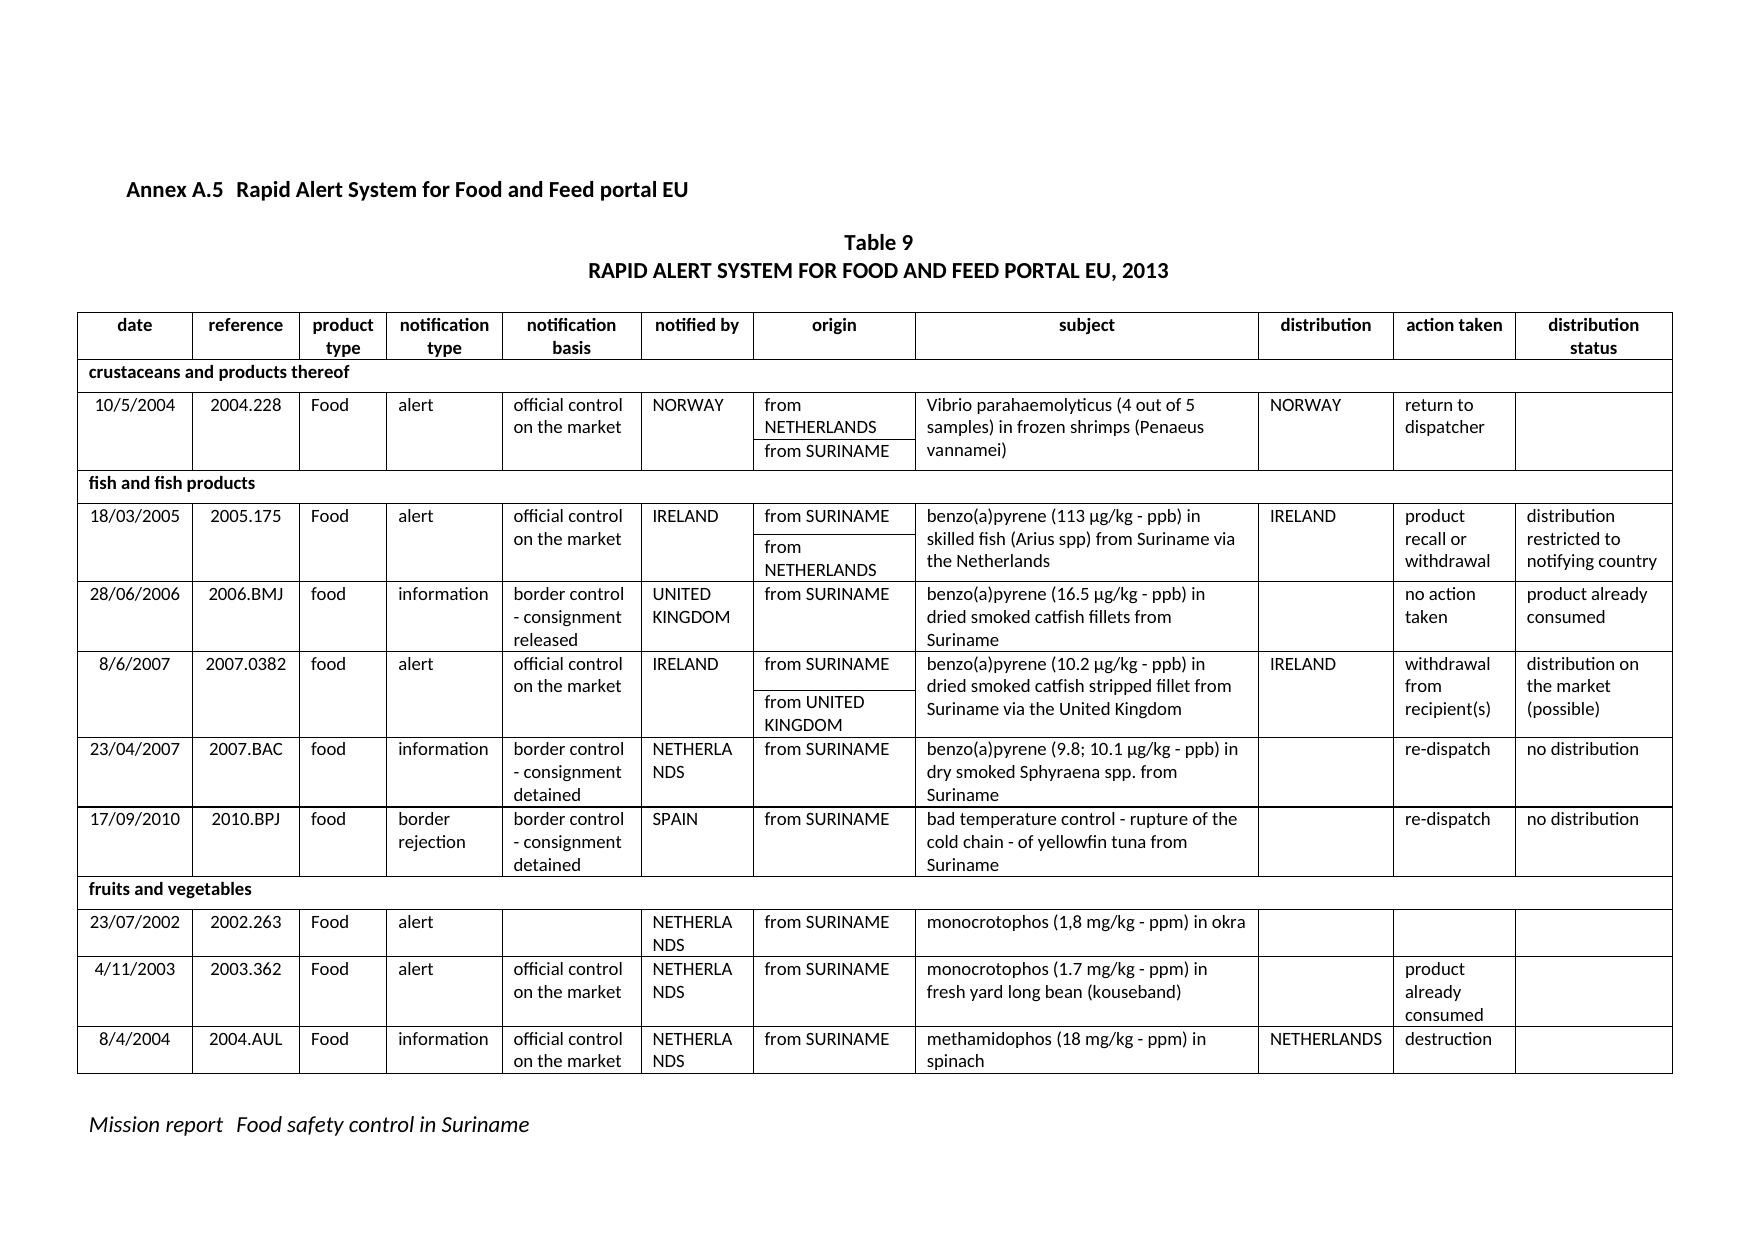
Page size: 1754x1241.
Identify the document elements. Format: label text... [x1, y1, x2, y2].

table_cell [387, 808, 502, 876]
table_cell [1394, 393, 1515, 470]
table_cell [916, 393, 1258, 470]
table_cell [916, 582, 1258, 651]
text Table 9 [89, 228, 1668, 256]
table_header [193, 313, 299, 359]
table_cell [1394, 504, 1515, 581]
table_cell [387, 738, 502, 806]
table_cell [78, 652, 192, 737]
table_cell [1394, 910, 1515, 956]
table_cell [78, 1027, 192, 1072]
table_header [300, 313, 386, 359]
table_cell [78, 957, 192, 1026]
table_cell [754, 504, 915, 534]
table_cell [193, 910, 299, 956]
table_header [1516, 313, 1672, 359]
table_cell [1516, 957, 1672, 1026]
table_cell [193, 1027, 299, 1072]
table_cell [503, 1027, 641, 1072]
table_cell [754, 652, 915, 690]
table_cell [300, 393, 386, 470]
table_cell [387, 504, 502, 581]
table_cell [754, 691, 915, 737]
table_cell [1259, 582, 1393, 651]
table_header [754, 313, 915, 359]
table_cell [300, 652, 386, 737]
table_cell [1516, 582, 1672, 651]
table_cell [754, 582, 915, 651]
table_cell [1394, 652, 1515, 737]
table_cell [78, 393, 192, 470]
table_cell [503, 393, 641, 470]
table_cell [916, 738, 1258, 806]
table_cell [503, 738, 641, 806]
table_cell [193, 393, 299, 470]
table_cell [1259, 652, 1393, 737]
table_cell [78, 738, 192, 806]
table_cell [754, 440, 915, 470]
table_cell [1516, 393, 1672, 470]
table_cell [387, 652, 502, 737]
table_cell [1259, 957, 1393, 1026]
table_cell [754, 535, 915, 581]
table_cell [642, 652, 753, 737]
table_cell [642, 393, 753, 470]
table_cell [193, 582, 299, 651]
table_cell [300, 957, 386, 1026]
text Rapid Alert System for Food and Feed portal EU, 2013 [89, 256, 1668, 284]
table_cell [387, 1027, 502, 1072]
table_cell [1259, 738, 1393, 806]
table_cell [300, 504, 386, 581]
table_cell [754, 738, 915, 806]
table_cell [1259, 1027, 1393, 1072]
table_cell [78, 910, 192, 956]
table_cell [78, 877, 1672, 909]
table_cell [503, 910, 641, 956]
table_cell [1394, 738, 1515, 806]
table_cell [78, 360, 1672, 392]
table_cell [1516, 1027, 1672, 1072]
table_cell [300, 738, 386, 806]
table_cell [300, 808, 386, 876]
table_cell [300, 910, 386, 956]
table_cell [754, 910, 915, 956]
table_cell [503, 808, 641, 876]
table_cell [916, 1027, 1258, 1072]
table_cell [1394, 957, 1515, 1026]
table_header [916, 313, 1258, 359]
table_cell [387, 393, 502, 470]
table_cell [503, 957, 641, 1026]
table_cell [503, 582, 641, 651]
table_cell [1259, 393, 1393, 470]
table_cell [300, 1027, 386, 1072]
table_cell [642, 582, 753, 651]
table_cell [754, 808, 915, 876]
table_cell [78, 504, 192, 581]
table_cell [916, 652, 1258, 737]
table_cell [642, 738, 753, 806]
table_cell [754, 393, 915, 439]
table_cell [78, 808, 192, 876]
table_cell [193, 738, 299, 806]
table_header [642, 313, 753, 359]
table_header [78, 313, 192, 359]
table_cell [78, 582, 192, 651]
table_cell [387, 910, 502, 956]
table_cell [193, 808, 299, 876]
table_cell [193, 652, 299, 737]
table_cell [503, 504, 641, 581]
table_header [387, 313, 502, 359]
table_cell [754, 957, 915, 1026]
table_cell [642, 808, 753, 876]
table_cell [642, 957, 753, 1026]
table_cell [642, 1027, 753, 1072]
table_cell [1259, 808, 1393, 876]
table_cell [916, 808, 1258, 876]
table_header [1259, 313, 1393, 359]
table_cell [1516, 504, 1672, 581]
subtitle Annex A.5 Rapid Alert System for Food and Feed portal EU [126, 175, 1668, 203]
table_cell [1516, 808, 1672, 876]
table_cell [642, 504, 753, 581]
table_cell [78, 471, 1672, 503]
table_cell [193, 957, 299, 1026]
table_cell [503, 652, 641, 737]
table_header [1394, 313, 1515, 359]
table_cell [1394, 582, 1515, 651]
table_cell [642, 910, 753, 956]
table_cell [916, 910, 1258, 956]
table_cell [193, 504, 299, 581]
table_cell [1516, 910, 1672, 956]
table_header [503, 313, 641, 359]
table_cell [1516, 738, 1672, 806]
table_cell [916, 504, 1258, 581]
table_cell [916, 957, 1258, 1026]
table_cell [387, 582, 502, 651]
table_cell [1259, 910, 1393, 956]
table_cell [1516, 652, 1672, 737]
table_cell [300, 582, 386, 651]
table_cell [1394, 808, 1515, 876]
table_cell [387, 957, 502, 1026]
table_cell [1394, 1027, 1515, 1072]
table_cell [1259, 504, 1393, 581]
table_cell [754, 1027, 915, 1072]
